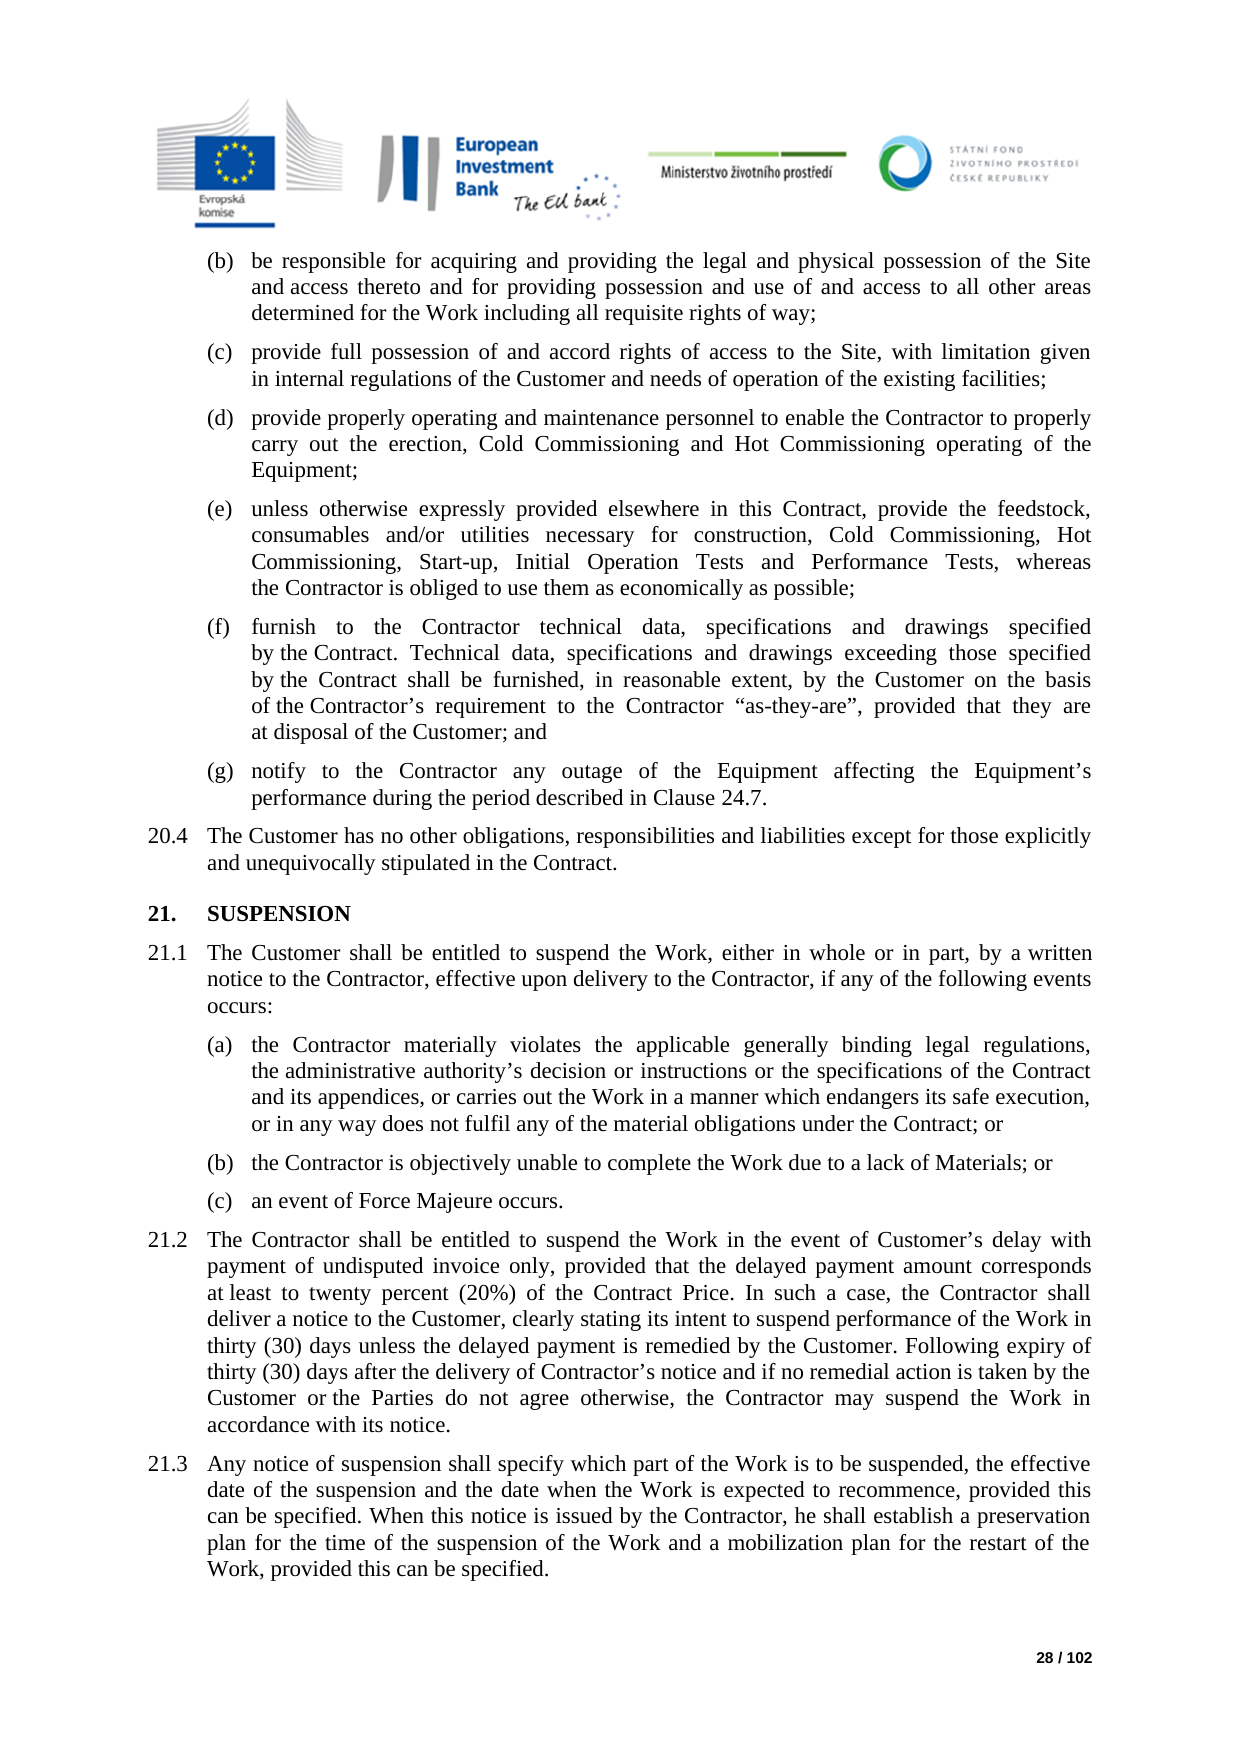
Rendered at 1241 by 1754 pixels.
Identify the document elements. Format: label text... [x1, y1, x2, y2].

text The Contractor shall be entitled to suspend the Work in the event of Customer’s delay with payment of undisputed invoice only, provided that the delayed payment amount corresponds at least to twenty percent (20%) of the Contract Price. In such a case, the Contractor shall deliver a notice to the Customer, clearly stating its intent to suspend performance of the Work in thirty (30) days unless the delayed payment is remedied by the Customer. Following expiry of thirty (30) days after the delivery of Contractor’s notice and if no remedial action is taken by the Customer or the Parties do not agree otherwise, the Contractor may suspend the Work in accordance with its notice. [148, 1226, 1092, 1437]
text provide full possession of and accord rights of access to the Site, with limitation given in internal regulations of the Customer and needs of operation of the existing facilities; [207, 338, 1092, 391]
text notify to the Contractor any outage of the Equipment affecting the Equipment’s performance during the period described in Clause 24.7. [207, 757, 1092, 810]
text provide properly operating and maintenance personnel to enable the Contractor to properly carry out the erection, Cold Commissioning and Hot Commissioning operating of the Equipment; [207, 403, 1092, 483]
picture [147, 87, 1093, 235]
text Any notice of suspension shall specify which part of the Work is to be suspended, the effective date of the suspension and the date when the Work is expected to recommence, provided this can be specified. When this notice is issued by the Contractor, he shall establish a preservation plan for the time of the suspension of the Work and a mobilization plan for the restart of the Work, provided this can be specified. [148, 1449, 1092, 1581]
text The Customer shall be entitled to suspend the Work, either in whole or in part, by a written notice to the Contractor, effective upon delivery to the Contractor, if any of the following events occurs: [148, 939, 1092, 1018]
text The Customer has no other obligations, responsibilities and liabilities except for those explicitly and unequivocally stipulated in the Contract. [148, 822, 1092, 875]
text SUSPENSION [148, 900, 1092, 927]
text an event of Force Majeure occurs. [207, 1187, 1092, 1214]
text be responsible for acquiring and providing the legal and physical possession of the Site and access thereto and for providing possession and use of and access to all other areas determined for the Work including all requisite rights of way; [207, 247, 1092, 326]
text the Contractor is objectively unable to complete the Work due to a lack of Materials; or [207, 1148, 1092, 1175]
text furnish to the Contractor technical data, specifications and drawings specified by the Contract. Technical data, specifications and drawings exceeding those specified by the Contract shall be furnished, in reasonable extent, by the Customer on the basis of the Contractor’s requirement to the Contractor “as-they-are”, provided that they are at disposal of the Customer; and [207, 613, 1092, 745]
text unless otherwise expressly provided elsewhere in this Contract, provide the feedstock, consumables and/or utilities necessary for construction, Cold Commissioning, Hot Commissioning, Start-up, Initial Operation Tests and Performance Tests, whereas the Contractor is obliged to use them as economically as possible; [207, 495, 1092, 601]
text the Contractor materially violates the applicable generally binding legal regulations, the administrative authority’s decision or instructions or the specifications of the Contract and its appendices, or carries out the Work in a manner which endangers its safe execution, or in any way does not fulfil any of the material obligations under the Contract; or [207, 1031, 1092, 1136]
